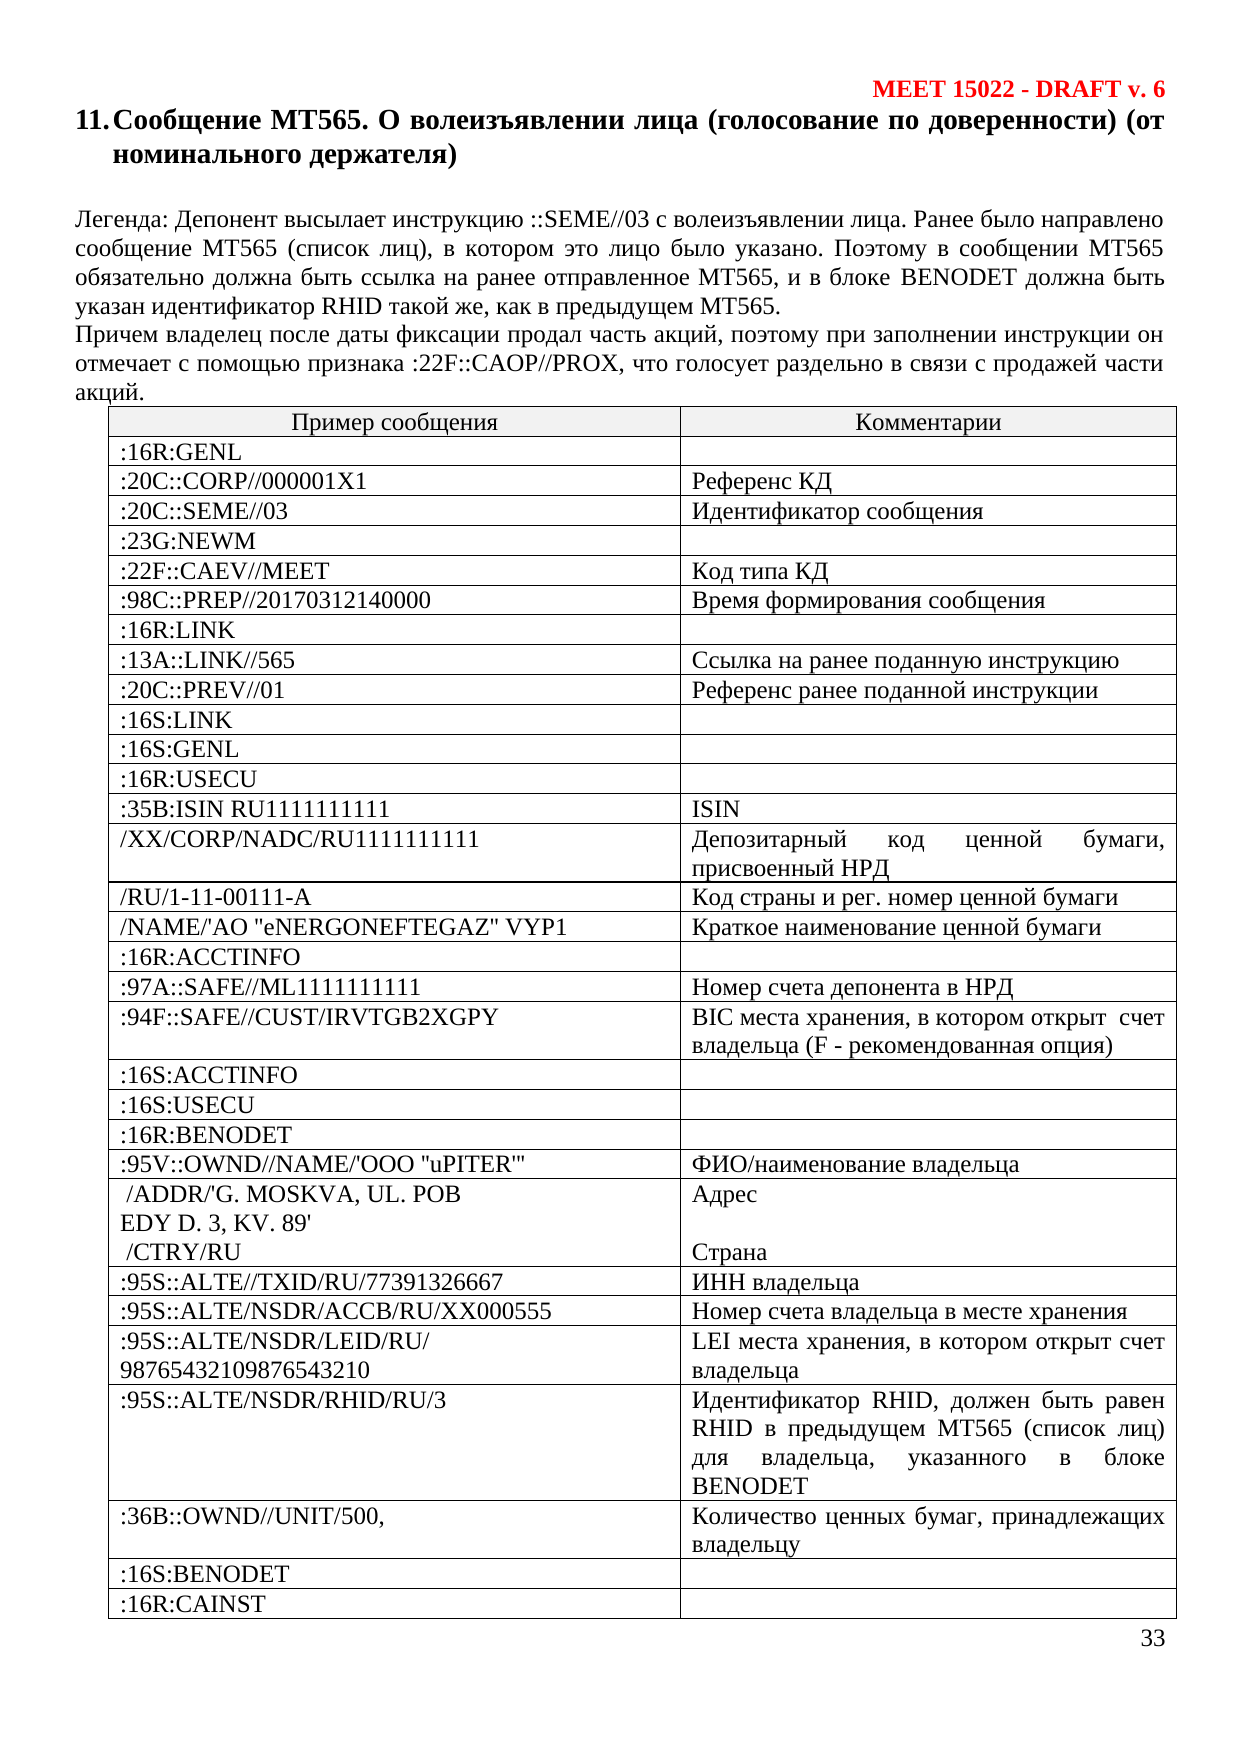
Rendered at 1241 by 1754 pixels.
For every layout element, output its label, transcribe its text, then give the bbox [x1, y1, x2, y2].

table_cell :36B::OWND//UNIT/500, [109, 1501, 680, 1558]
table_cell Депозитарный код ценной бумаги, присвоенный НРД [681, 824, 1176, 881]
table_cell Количество ценных бумаг, принадлежащих владельцу [681, 1501, 1176, 1558]
table_cell /NAME/'AO ''eNERGONEFTEGAZ'' VYP1 [109, 912, 680, 941]
table_cell [681, 705, 1176, 733]
table_cell :13A::LINK//565 [109, 645, 680, 674]
table_cell :16R:CAINST [109, 1589, 680, 1618]
table_cell [681, 526, 1176, 555]
table_cell BIC места хранения, в котором открыт счет владельца (F - рекомендованная опция) [681, 1002, 1176, 1059]
table_cell /RU/1-11-00111-A [109, 883, 680, 911]
table_cell :20C::PREV//01 [109, 675, 680, 704]
table_cell Адрес Страна [681, 1179, 1176, 1266]
table_cell :16S:BENODET [109, 1559, 680, 1588]
table_cell [681, 1090, 1176, 1119]
table_cell Номер счета владельца в месте хранения [681, 1296, 1176, 1325]
table_cell :16S:LINK [109, 705, 680, 733]
table_cell :95S::ALTE/NSDR/RHID/RU/3 [109, 1385, 680, 1500]
table_cell :23G:NEWM [109, 526, 680, 555]
list Причем владелец после даты фиксации продал часть акций, поэтому при заполнении инструкции он отмечает с помощью признака :22F::CAOP//PROX, что голосует раздельно в связи с продажей части акций. [75, 319, 1165, 406]
table_cell Идентификатор сообщения [681, 496, 1176, 525]
table_cell Идентификатор RHID, должен быть равен RHID в предыдущем МТ565 (список лиц) для владельца, указанного в блоке BENODET [681, 1385, 1176, 1500]
table_cell :95V::OWND//NAME/'OOO ''uPITER''' [109, 1150, 680, 1178]
table_cell Ссылка на ранее поданную инструкцию [681, 645, 1176, 674]
table_cell :16R:LINK [109, 615, 680, 644]
table_cell [681, 1060, 1176, 1089]
table_cell [681, 764, 1176, 793]
table_cell :16R:USECU [109, 764, 680, 793]
table_cell :16S:ACCTINFO [109, 1060, 680, 1089]
table_cell :20C::SEME//03 [109, 496, 680, 525]
table_cell :95S::ALTE//TXID/RU/77391326667 [109, 1267, 680, 1295]
table_cell :95S::ALTE/NSDR/ACCB/RU/XX000555 [109, 1296, 680, 1325]
table_cell :22F::CAEV//MEET [109, 556, 680, 584]
table_cell [681, 1559, 1176, 1588]
table_cell :16R:GENL [109, 437, 680, 465]
table_cell Референс КД [681, 466, 1176, 495]
list Легенда: Депонент высылает инструкцию ::SEME//03 с волеизъявлении лица. Ранее было направлено сообщение МТ565 (список лиц), в котором это лицо было указано. Поэтому в сообщении МТ565 обязательно должна быть ссылка на ранее отправленное МТ565, и в блоке BENODET должна быть указан идентификатор RHID такой же, как в предыдущем МТ565. [75, 204, 1165, 319]
table_cell :16S:GENL [109, 735, 680, 763]
table_cell [681, 437, 1176, 465]
table_cell Номер счета депонента в НРД [681, 972, 1176, 1001]
table_cell :16R:BENODET [109, 1120, 680, 1148]
table_cell Референс ранее поданной инструкции [681, 675, 1176, 704]
table_header Комментарии [681, 407, 1176, 436]
table_cell :95S::ALTE/NSDR/LEID/RU/98765432109876543210 [109, 1326, 680, 1384]
table_cell Код типа КД [681, 556, 1176, 584]
table_cell :35B:ISIN RU1111111111 [109, 794, 680, 823]
table_cell :94F::SAFE//CUST/IRVTGB2XGPY [109, 1002, 680, 1059]
table_cell [681, 1120, 1176, 1148]
table_cell [681, 735, 1176, 763]
table_cell [681, 615, 1176, 644]
table_cell :16R:ACCTINFO [109, 942, 680, 971]
table_cell Время формирования сообщения [681, 586, 1176, 614]
table_cell :20C::CORP//000001X1 [109, 466, 680, 495]
table_cell Код страны и рег. номер ценной бумаги [681, 883, 1176, 911]
table_cell Краткое наименование ценной бумаги [681, 912, 1176, 941]
table_cell ФИО/наименование владельца [681, 1150, 1176, 1178]
table_cell /ADDR/'G. MOSKVA, UL. POB EDY D. 3, KV. 89' /CTRY/RU [109, 1179, 680, 1266]
table_header Пример сообщения [109, 407, 680, 436]
table_cell :98C::PREP//20170312140000 [109, 586, 680, 614]
subtitle Сообщение МТ565. О волеизъявлении лица (голосование по доверенности) (от номинального держателя) [75, 102, 1165, 169]
table_cell ISIN [681, 794, 1176, 823]
table_cell [681, 1589, 1176, 1618]
table_cell [681, 942, 1176, 971]
table_cell ИНН владельца [681, 1267, 1176, 1295]
table_cell /XX/CORP/NADC/RU1111111111 [109, 824, 680, 881]
table_cell :97A::SAFE//ML1111111111 [109, 972, 680, 1001]
table_cell LEI места хранения, в котором открыт счет владельца [681, 1326, 1176, 1384]
table_cell :16S:USECU [109, 1090, 680, 1119]
